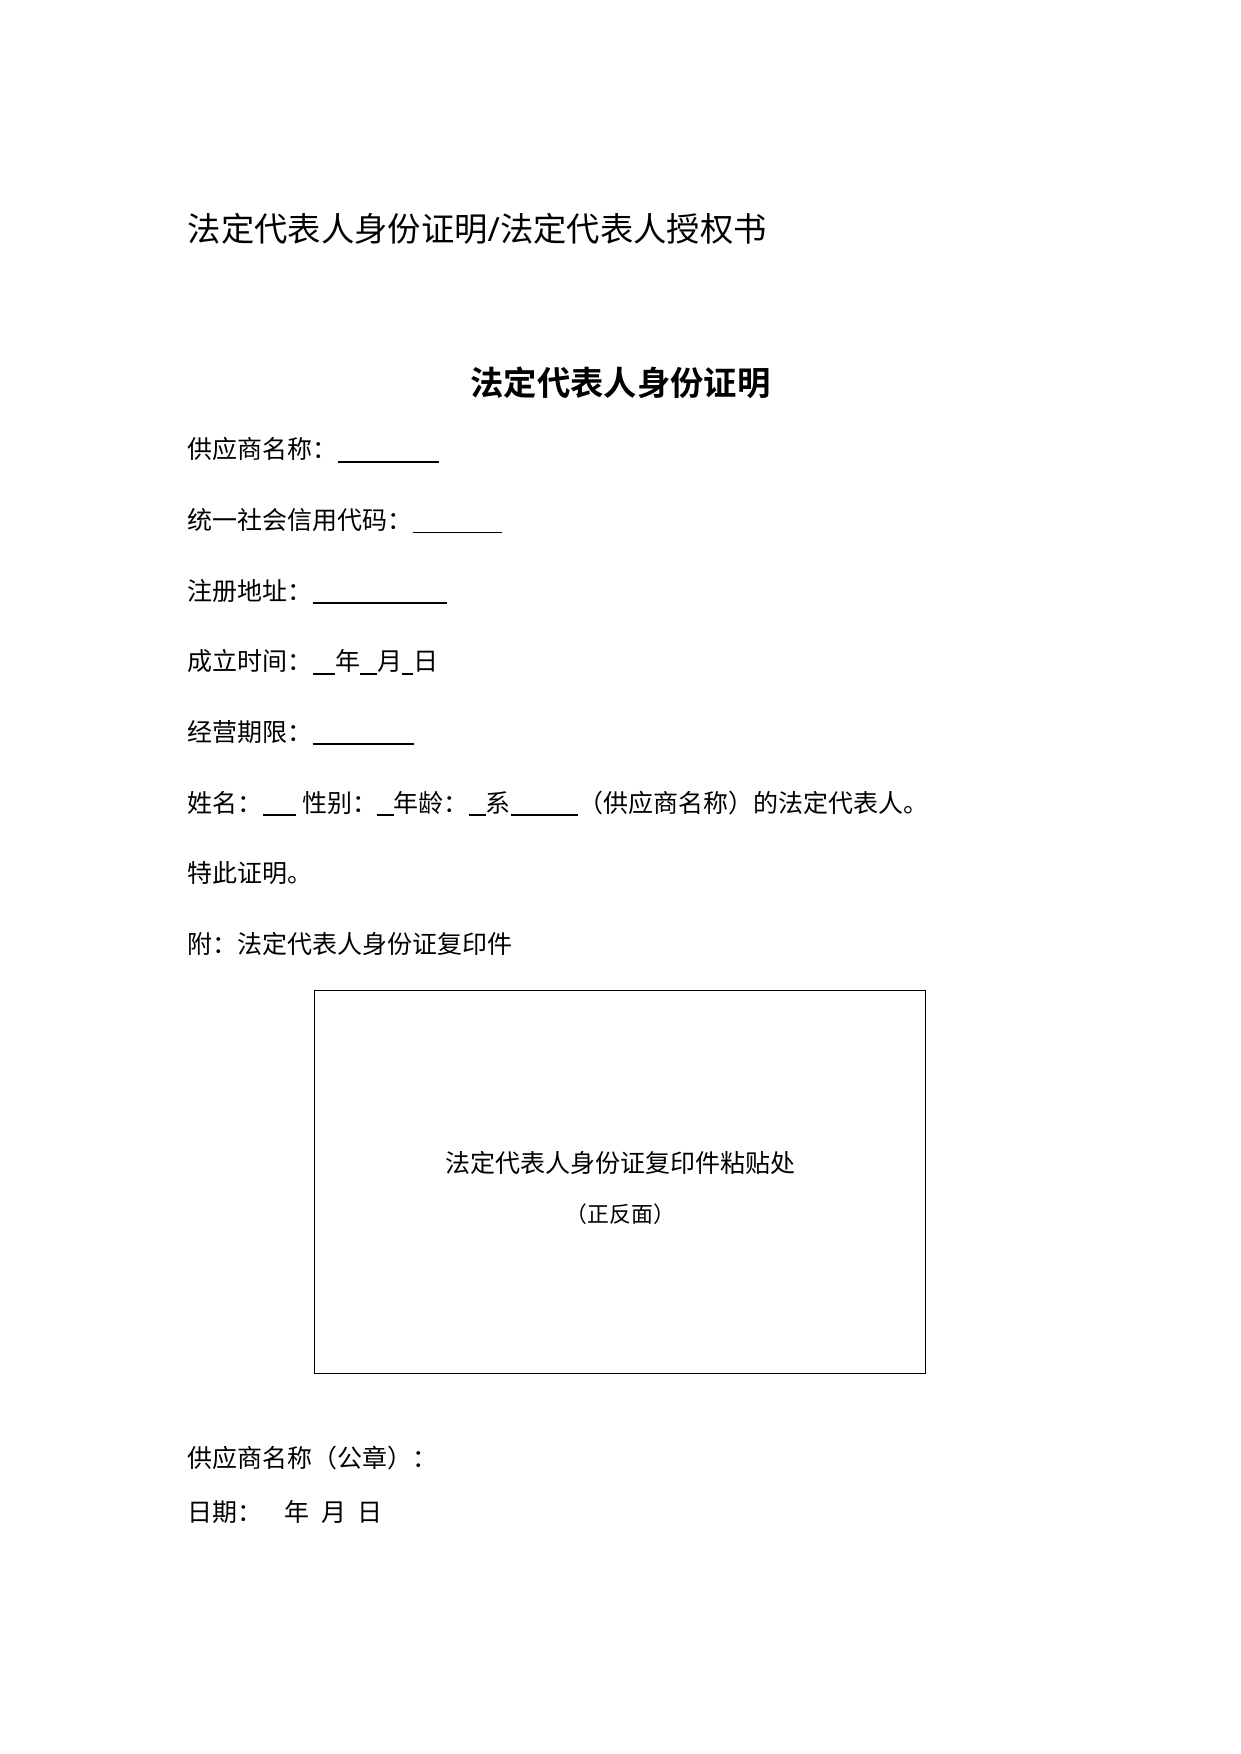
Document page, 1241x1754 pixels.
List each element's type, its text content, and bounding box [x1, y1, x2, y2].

text 供应商名称： [187, 430, 1053, 466]
text 经营期限： [187, 712, 1053, 749]
text 成立时间： 年 月 日 [187, 642, 1053, 678]
text 统一社会信用代码： [187, 501, 1053, 537]
text 注册地址： [187, 571, 1053, 607]
table_header 法定代表人身份证复印件粘贴处 （正反面） [315, 991, 925, 1372]
text 特此证明。 [187, 854, 1053, 890]
text 附：法定代表人身份证复印件 [187, 924, 1053, 961]
text 法定代表人身份证明 [187, 349, 1053, 414]
text 姓名： 性别： 年龄： 系 （供应商名称）的法定代表人。 [187, 783, 1053, 819]
text 供应商名称（公章）： [187, 1438, 1009, 1474]
text 法定代表人身份证明/法定代表人授权书 [187, 194, 1053, 259]
text 日期： 年 月 日 [187, 1493, 1009, 1529]
